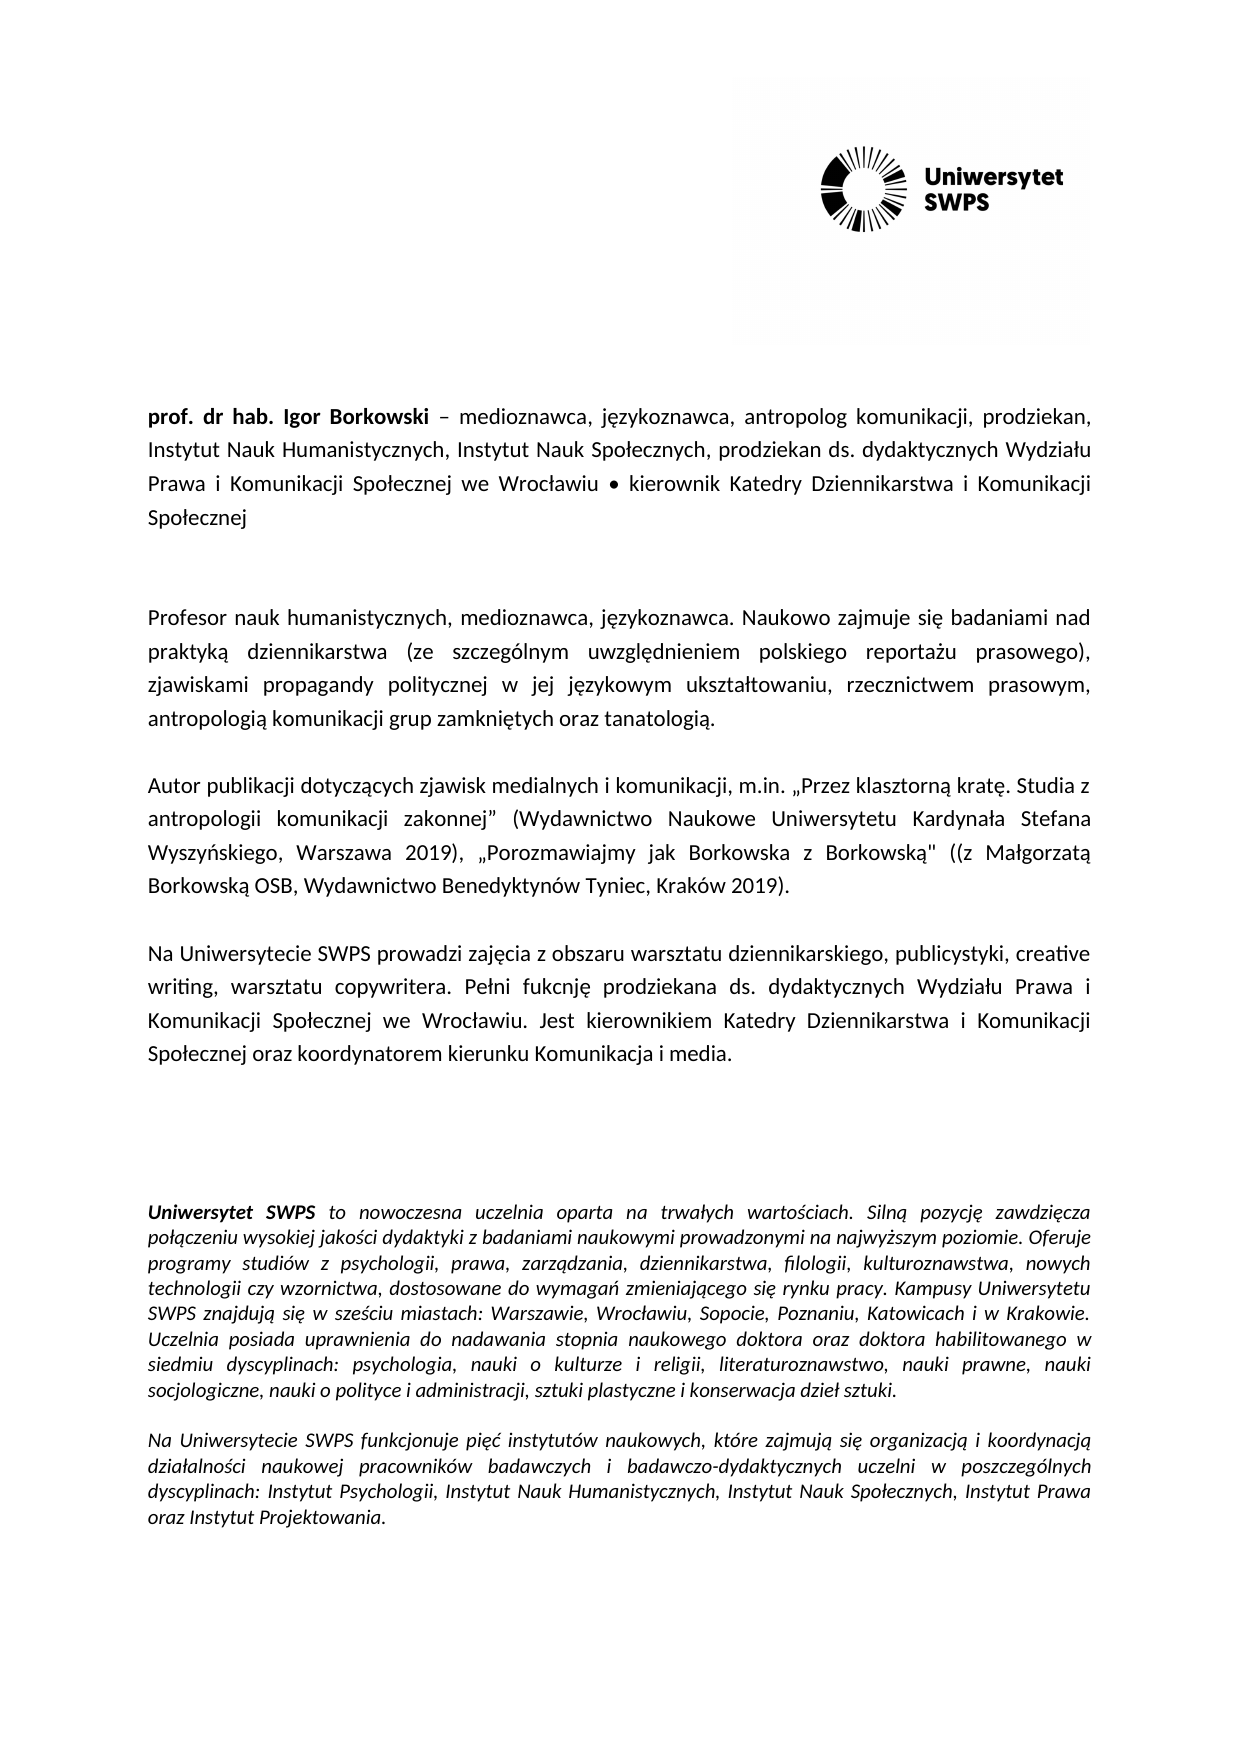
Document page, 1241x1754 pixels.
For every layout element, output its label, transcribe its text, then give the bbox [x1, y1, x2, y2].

text Profesor nauk humanistycznych, medioznawca, językoznawca. Naukowo zajmuje się badaniami nad praktyką dziennikarstwa (ze szczególnym uwzględnieniem polskiego reportażu prasowego), zjawiskami propagandy politycznej w jej językowym ukształtowaniu, rzecznictwem prasowym, antropologią komunikacji grup zamkniętych oraz tanatologią. [148, 603, 1092, 732]
picture [731, 77, 1090, 345]
text Autor publikacji dotyczących zjawisk medialnych i komunikacji, m.in. „Przez klasztorną kratę. Studia z antropologii komunikacji zakonnej” (Wydawnictwo Naukowe Uniwersytetu Kardynała Stefana Wyszyńskiego, Warszawa 2019), „Porozmawiajmy jak Borkowska z Borkowską" ((z Małgorzatą Borkowską OSB, Wydawnictwo Benedyktynów Tyniec, Kraków 2019). [148, 771, 1092, 900]
text Uniwersytet SWPS to nowoczesna uczelnia oparta na trwałych wartościach. Silną pozycję zawdzięcza połączeniu wysokiej jakości dydaktyki z badaniami naukowymi prowadzonymi na najwyższym poziomie. Oferuje programy studiów z psychologii, prawa, zarządzania, dziennikarstwa, filologii, kulturoznawstwa, nowych technologii czy wzornictwa, dostosowane do wymagań zmieniającego się rynku pracy. Kampusy Uniwersytetu SWPS znajdują się w sześciu miastach: Warszawie, Wrocławiu, Sopocie, Poznaniu, Katowicach i w Krakowie. Uczelnia posiada uprawnienia do nadawania stopnia naukowego doktora oraz doktora habilitowanego w siedmiu dyscyplinach: psychologia, nauki o kulturze i religii, literaturoznawstwo, nauki prawne, nauki socjologiczne, nauki o polityce i administracji, sztuki plastyczne i konserwacja dzieł sztuki. [148, 1199, 1092, 1402]
text prof. dr hab. Igor Borkowski – medioznawca, językoznawca, antropolog komunikacji, prodziekan, Instytut Nauk Humanistycznych, Instytut Nauk Społecznych, prodziekan ds. dydaktycznych Wydziału Prawa i Komunikacji Społecznej we Wrocławiu • kierownik Katedry Dziennikarstwa i Komunikacji Społecznej [148, 402, 1092, 531]
text Na Uniwersytecie SWPS funkcjonuje pięć instytutów naukowych, które zajmują się organizacją i koordynacją działalności naukowej pracowników badawczych i badawczo-dydaktycznych uczelni w poszczególnych dyscyplinach: Instytut Psychologii, Instytut Nauk Humanistycznych, Instytut Nauk Społecznych, Instytut Prawa oraz Instytut Projektowania. [148, 1428, 1092, 1529]
text Na Uniwersytecie SWPS prowadzi zajęcia z obszaru warsztatu dziennikarskiego, publicystyki, creative writing, warsztatu copywritera. Pełni fukcnję prodziekana ds. dydaktycznych Wydziału Prawa i Komunikacji Społecznej we Wrocławiu. Jest kierownikiem Katedry Dziennikarstwa i Komunikacji Społecznej oraz koordynatorem kierunku Komunikacja i media. [148, 939, 1092, 1067]
